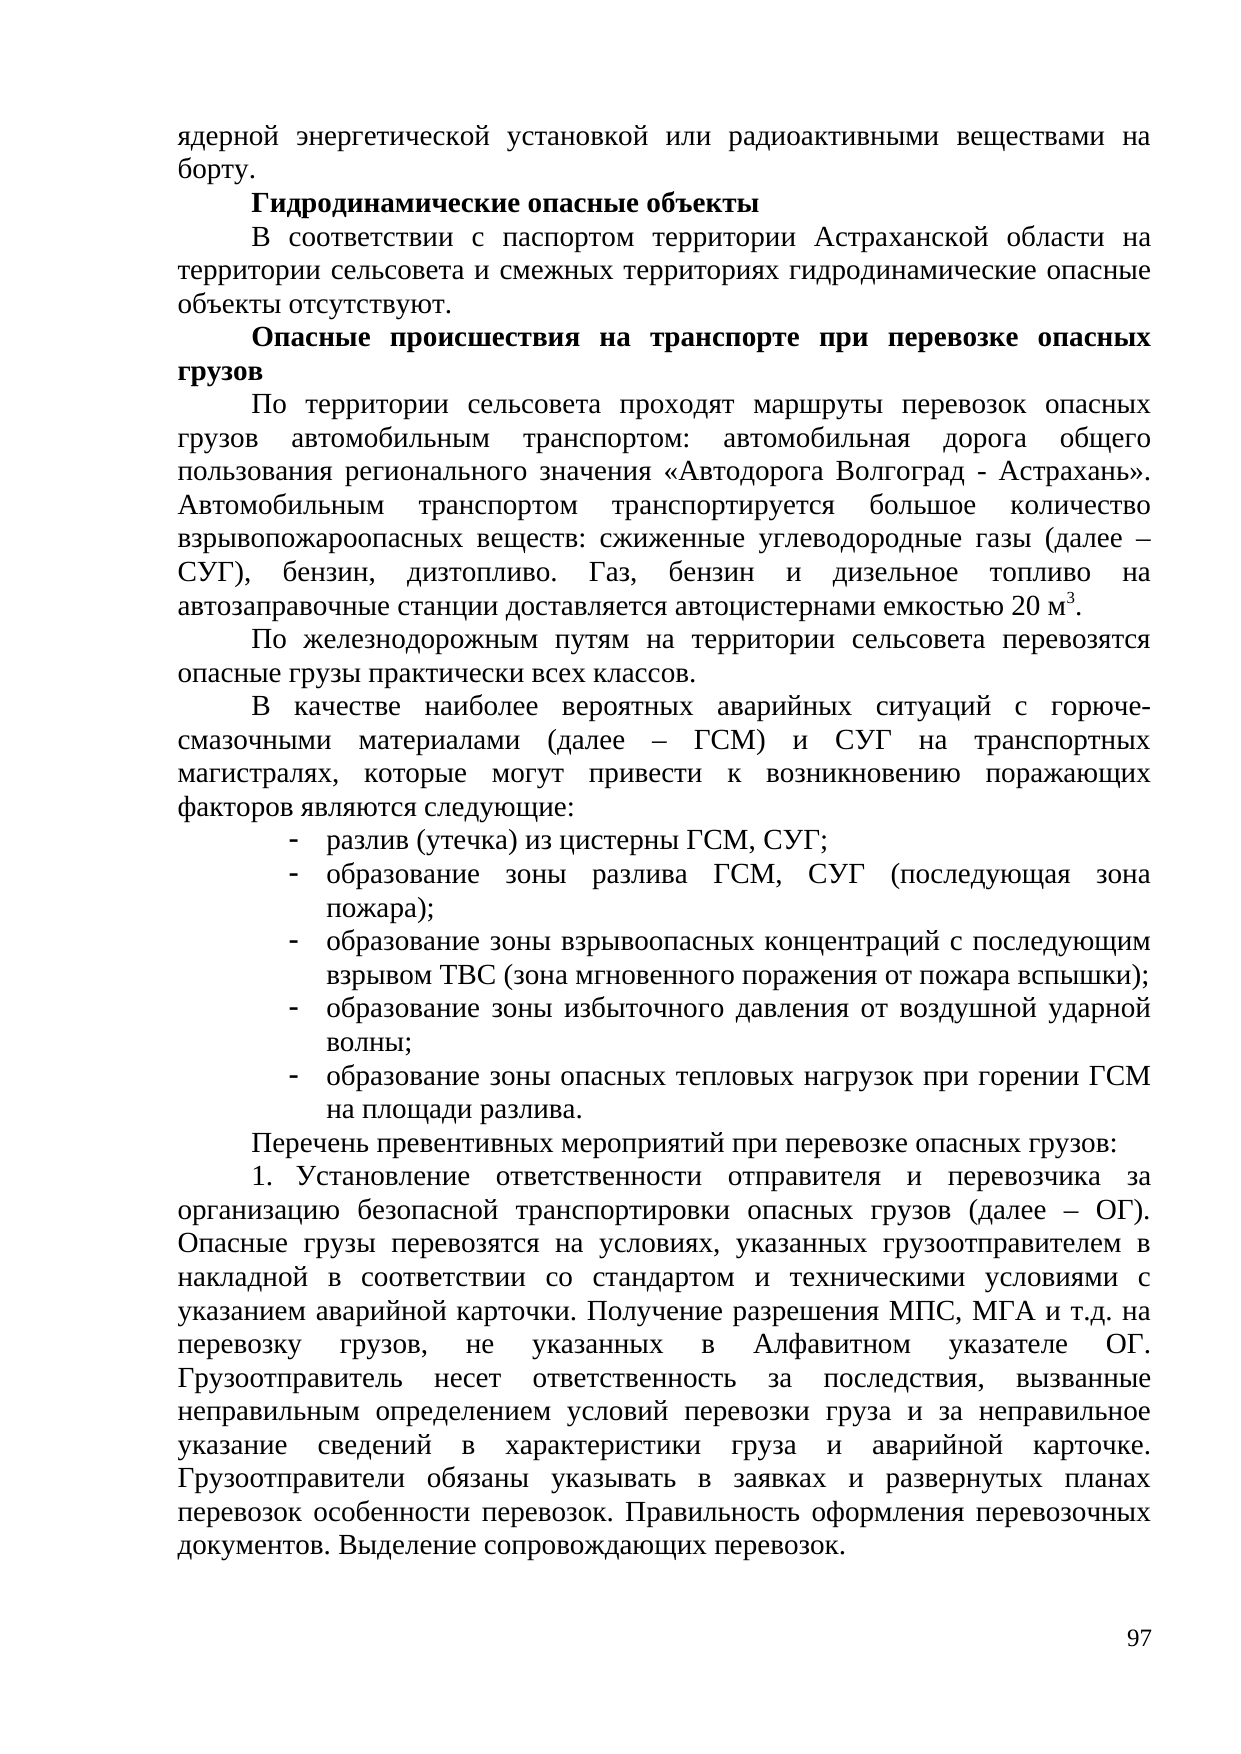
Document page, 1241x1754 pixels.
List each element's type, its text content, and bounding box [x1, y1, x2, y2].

text разлив (утечка) из цистерны ГСМ, СУГ; [288, 822, 1152, 856]
text образование зоны избыточного давления от воздушной ударной волны; [288, 991, 1152, 1058]
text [177, 118, 1152, 185]
text По территории сельсовета проходят маршруты перевозок опасных грузов автомобильным транспортом: автомобильная дорога общего пользования регионального значения «Автодорога Волгоград - Астрахань». Автомобильным транспортом транспортируется большое количество взрывопожароопасных веществ: сжиженные углеводородные газы (далее – СУГ), бензин, дизтопливо. Газ, бензин и дизельное топливо на автозаправочные станции доставляется автоцистернами емкостью 20 м3. [177, 386, 1152, 621]
text образование зоны разлива ГСМ, СУГ (последующая зона пожара); [288, 856, 1152, 923]
text образование зоны взрывоопасных концентраций с последующим взрывом ТВС (зона мгновенного поражения от пожара вспышки); [288, 923, 1152, 991]
text В соответствии с паспортом территории Астраханской области на территории сельсовета и смежных территориях гидродинамические опасные объекты отсутствуют. [177, 219, 1152, 319]
text В качестве наиболее вероятных аварийных ситуаций с горюче-смазочными материалами (далее – ГСМ) и СУГ на транспортных магистралях, которые могут привести к возникновению поражающих факторов являются следующие: [177, 688, 1152, 822]
subtitle Опасные происшествия на транспорте при перевозке опасных грузов [177, 319, 1152, 386]
list Установление ответственности отправителя и перевозчика за организацию безопасной транспортировки опасных грузов (далее – ОГ). Опасные грузы перевозятся на условиях, указанных грузоотправителем в накладной в соответствии со стандартом и техническими условиями с указанием аварийной карточки. Получение разрешения МПС, МГА и т.д. на перевозку грузов, не указанных в Алфавитном указателе ОГ. Грузоотправитель несет ответственность за последствия, вызванные неправильным определением условий перевозки груза и за неправильное указание сведений в характеристики груза и аварийной карточке. Грузоотправители обязаны указывать в заявках и развернутых планах перевозок особенности перевозок. Правильность оформления перевозочных документов. Выделение сопровождающих перевозок. [177, 1158, 1152, 1561]
text образование зоны опасных тепловых нагрузок при горении ГСМ на площади разлива. [288, 1058, 1152, 1125]
subtitle Гидродинамические опасные объекты [177, 185, 1152, 219]
text Перечень превентивных мероприятий при перевозке опасных грузов: [177, 1125, 1152, 1158]
text По железнодорожным путям на территории сельсовета перевозятся опасные грузы практически всех классов. [177, 621, 1152, 688]
